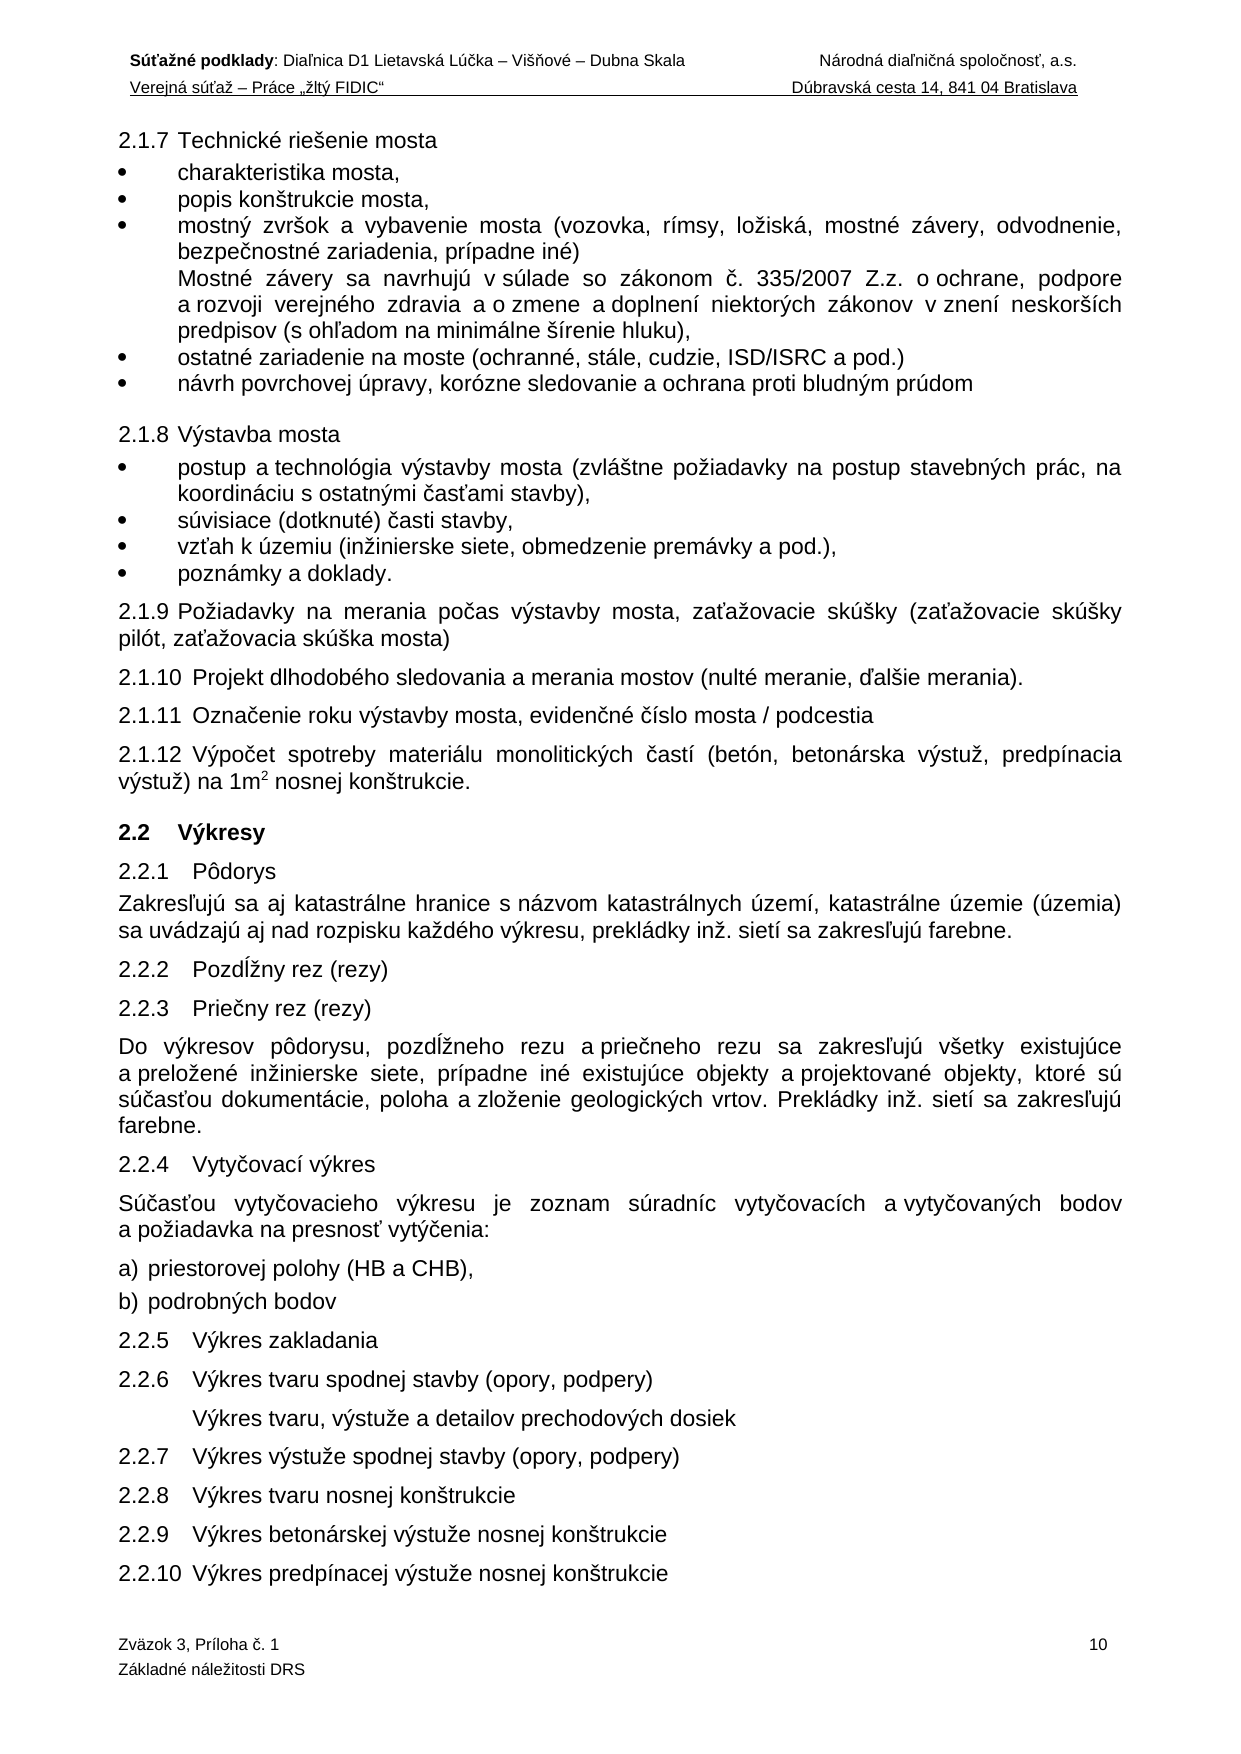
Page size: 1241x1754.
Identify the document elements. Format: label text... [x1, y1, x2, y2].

list postup a technológia výstavby mosta (zvláštne požiadavky na postup stavebných prác, na koordináciu s ostatnými časťami stavby), [118, 454, 1122, 507]
text 2.2.7 Výkres výstuže spodnej stavby (opory, podpery) [118, 1443, 1122, 1470]
text 2.1.7 Technické riešenie mosta [118, 127, 1122, 153]
text 2.2.8 Výkres tvaru nosnej konštrukcie [118, 1482, 1122, 1508]
text 2.1.10 Projekt dlhodobého sledovania a merania mostov (nulté meranie, ďalšie merania). [118, 663, 1122, 690]
list charakteristika mosta, [118, 159, 1122, 186]
text Súčasťou vytyčovacieho výkresu je zoznam súradníc vytyčovacích a vytyčovaných bodov a požiadavka na presnosť vytýčenia: [118, 1190, 1122, 1243]
text 2.2.10 Výkres predpínacej výstuže nosnej konštrukcie [118, 1560, 1122, 1586]
text Do výkresov pôdorysu, pozdĺžneho rezu a priečneho rezu sa zakresľujú všetky existujúce a preložené inžinierske siete, prípadne iné existujúce objekty a projektované objekty, ktoré sú súčasťou dokumentácie, poloha a zloženie geologických vrtov. Prekládky inž. sietí sa zakresľujú farebne. [118, 1033, 1122, 1139]
list ostatné zariadenie na moste (ochranné, stále, cudzie, ISD/ISRC a pod.) [118, 344, 1122, 370]
list podrobných bodov [118, 1288, 1122, 1314]
text 2.2.5 Výkres zakladania [118, 1327, 1122, 1353]
text Mostné závery sa navrhujú v súlade so zákonom č. 335/2007 Z.z. o ochrane, podpore a rozvoji verejného zdravia a o zmene a doplnení niektorých zákonov v znení neskorších predpisov (s ohľadom na minimálne šírenie hluku), [177, 265, 1122, 344]
text Zakresľujú sa aj katastrálne hranice s názvom katastrálnych území, katastrálne územie (územia) sa uvádzajú aj nad rozpisku každého výkresu, prekládky inž. sietí sa zakresľujú farebne. [118, 890, 1122, 943]
list vzťah k územiu (inžinierske siete, obmedzenie premávky a pod.), [118, 533, 1122, 559]
list popis konštrukcie mosta, [118, 186, 1122, 212]
text 2.1.9 Požiadavky na merania počas výstavby mosta, zaťažovacie skúšky (zaťažovacie skúšky pilót, zaťažovacia skúška mosta) [118, 598, 1122, 651]
text 2.2.9 Výkres betonárskej výstuže nosnej konštrukcie [118, 1521, 1122, 1547]
list návrh povrchovej úpravy, korózne sledovanie a ochrana proti bludným prúdom [118, 370, 1122, 396]
text 2.1.11 Označenie roku výstavby mosta, evidenčné číslo mosta / podcestia [118, 702, 1122, 729]
text Výkres tvaru, výstuže a detailov prechodových dosiek [118, 1404, 1122, 1431]
text 2.2 Výkresy [118, 819, 1122, 845]
text 2.2.2 Pozdĺžny rez (rezy) [118, 956, 1122, 982]
text 2.1.12 Výpočet spotreby materiálu monolitických častí (betón, betonárska výstuž, predpínacia výstuž) na 1m2 nosnej konštrukcie. [118, 741, 1122, 794]
text 2.2.3 Priečny rez (rezy) [118, 994, 1122, 1021]
text 2.2.1 Pôdorys [118, 858, 1122, 884]
text 2.2.4 Vytyčovací výkres [118, 1151, 1122, 1178]
list súvisiace (dotknuté) časti stavby, [118, 507, 1122, 533]
text 2.2.6 Výkres tvaru spodnej stavby (opory, podpery) [118, 1366, 1122, 1392]
text 2.1.8 Výstavba mosta [118, 421, 1122, 448]
list poznámky a doklady. [118, 559, 1122, 586]
list mostný zvršok a vybavenie mosta (vozovka, rímsy, ložiská, mostné závery, odvodnenie, bezpečnostné zariadenia, prípadne iné) [118, 212, 1122, 265]
list priestorovej polohy (HB a CHB), [118, 1255, 1122, 1282]
